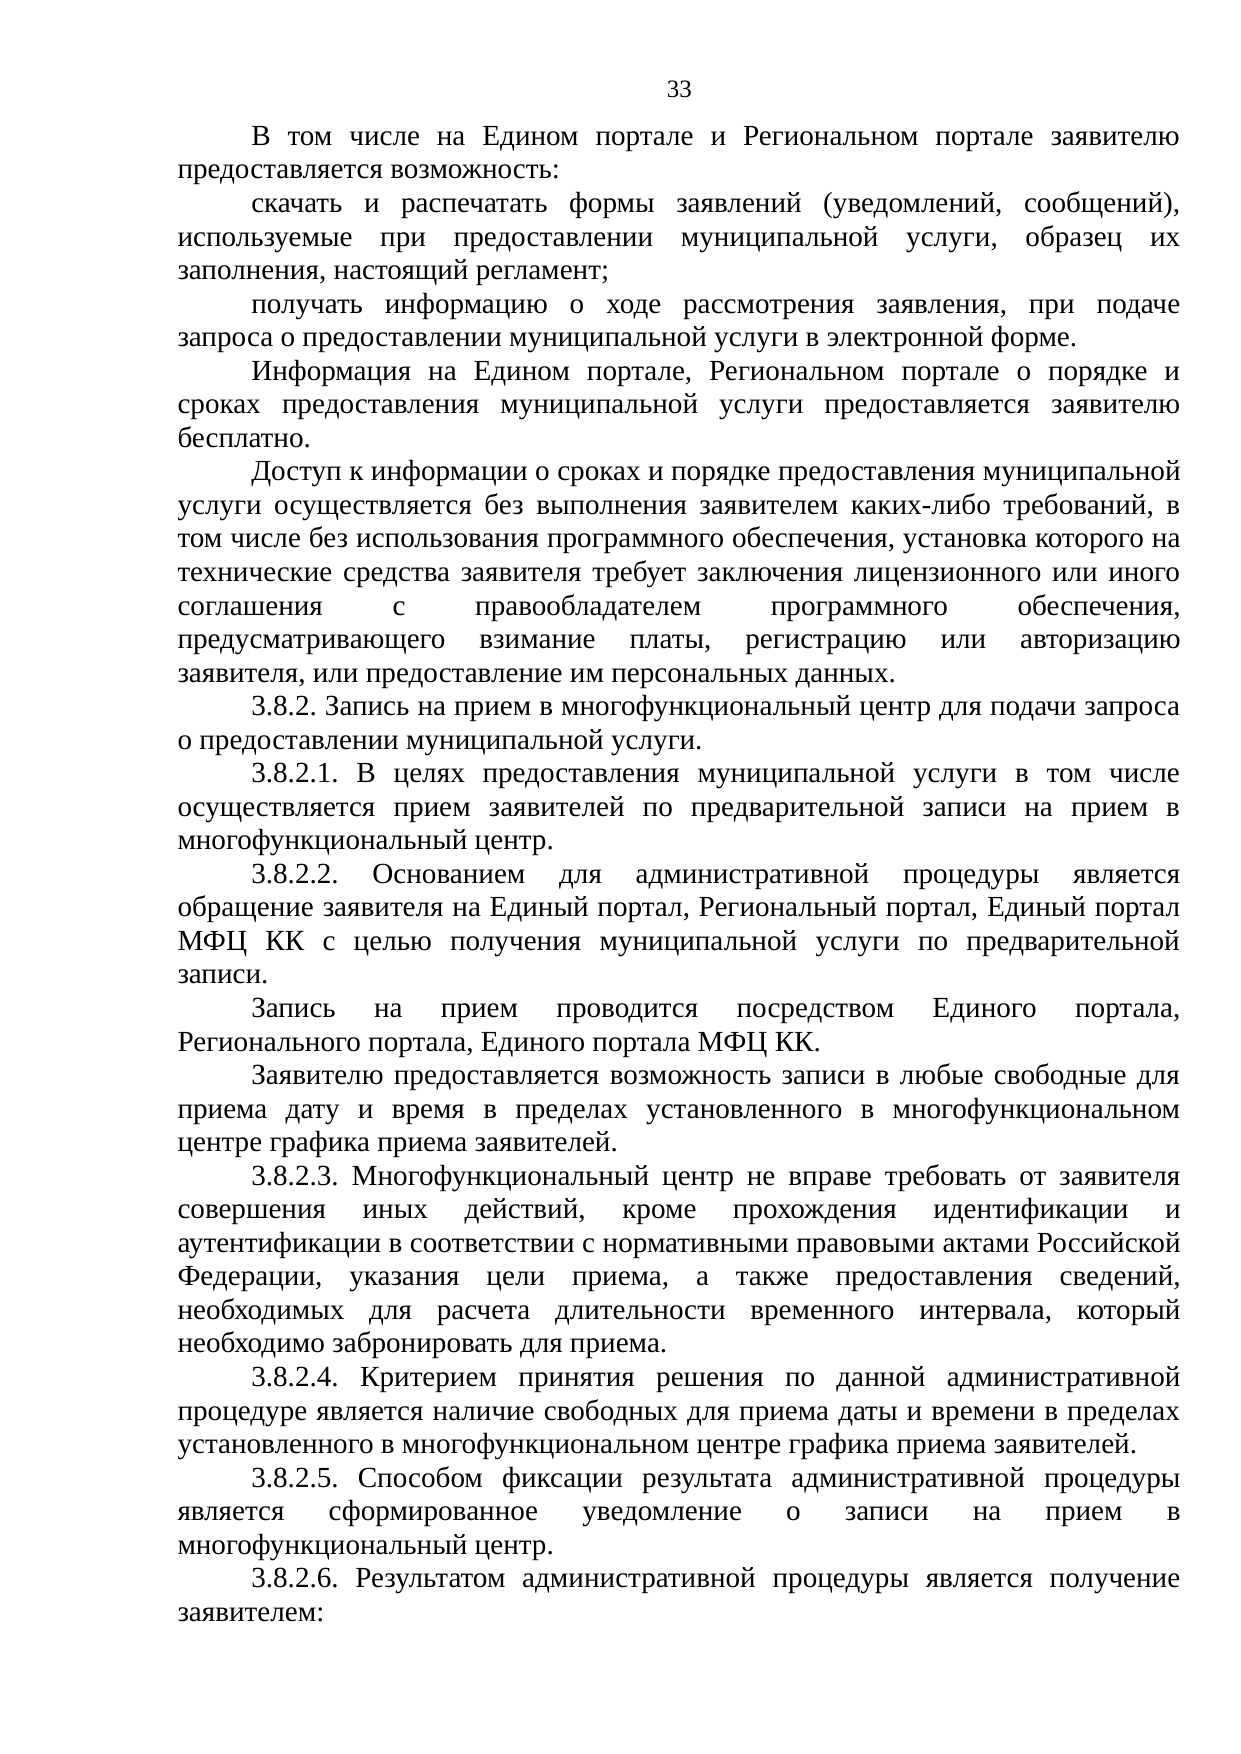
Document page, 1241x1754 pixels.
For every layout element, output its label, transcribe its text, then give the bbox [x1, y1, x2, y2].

text получать информацию о ходе рассмотрения заявления, при подаче запроса о предоставлении муниципальной услуги в электронной форме. [177, 286, 1181, 353]
text 3.8.2.6. Результатом административной процедуры является получение заявителем: [177, 1560, 1181, 1627]
text 3.8.2.4. Критерием принятия решения по данной административной процедуре является наличие свободных для приема даты и времени в пределах установленного в многофункциональном центре графика приема заявителей. [177, 1359, 1181, 1460]
text 3.8.2. Запись на прием в многофункциональный центр для подачи запроса о предоставлении муниципальной услуги. [177, 688, 1181, 755]
text 3.8.2.3. Многофункциональный центр не вправе требовать от заявителя совершения иных действий, кроме прохождения идентификации и аутентификации в соответствии с нормативными правовыми актами Российской Федерации, указания цели приема, а также предоставления сведений, необходимых для расчета длительности временного интервала, который необходимо забронировать для приема. [177, 1158, 1181, 1359]
text 3.8.2.2. Основанием для административной процедуры является обращение заявителя на Единый портал, Региональный портал, Единый портал МФЦ КК с целью получения муниципальной услуги по предварительной записи. [177, 856, 1181, 990]
text Информация на Едином портале, Региональном портале о порядке и сроках предоставления муниципальной услуги предоставляется заявителю бесплатно. [177, 353, 1181, 453]
text 3.8.2.5. Способом фиксации результата административной процедуры является сформированное уведомление о записи на прием в многофункциональный центр. [177, 1460, 1181, 1560]
text скачать и распечатать формы заявлений (уведомлений, сообщений), используемые при предоставлении муниципальной услуги, образец их заполнения, настоящий регламент; [177, 185, 1181, 286]
text Доступ к информации о сроках и порядке предоставления муниципальной услуги осуществляется без выполнения заявителем каких-либо требований, в том числе без использования программного обеспечения, установка которого на технические средства заявителя требует заключения лицензионного или иного соглашения с правообладателем программного обеспечения, предусматривающего взимание платы, регистрацию или авторизацию заявителя, или предоставление им персональных данных. [177, 453, 1181, 688]
text В том числе на Едином портале и Региональном портале заявителю предоставляется возможность: [177, 118, 1181, 185]
text Запись на прием проводится посредством Единого портала, Регионального портала, Единого портала МФЦ КК. [177, 990, 1181, 1057]
text 3.8.2.1. В целях предоставления муниципальной услуги в том числе осуществляется прием заявителей по предварительной записи на прием в многофункциональный центр. [177, 755, 1181, 856]
text Заявителю предоставляется возможность записи в любые свободные для приема дату и время в пределах установленного в многофункциональном центре графика приема заявителей. [177, 1057, 1181, 1158]
